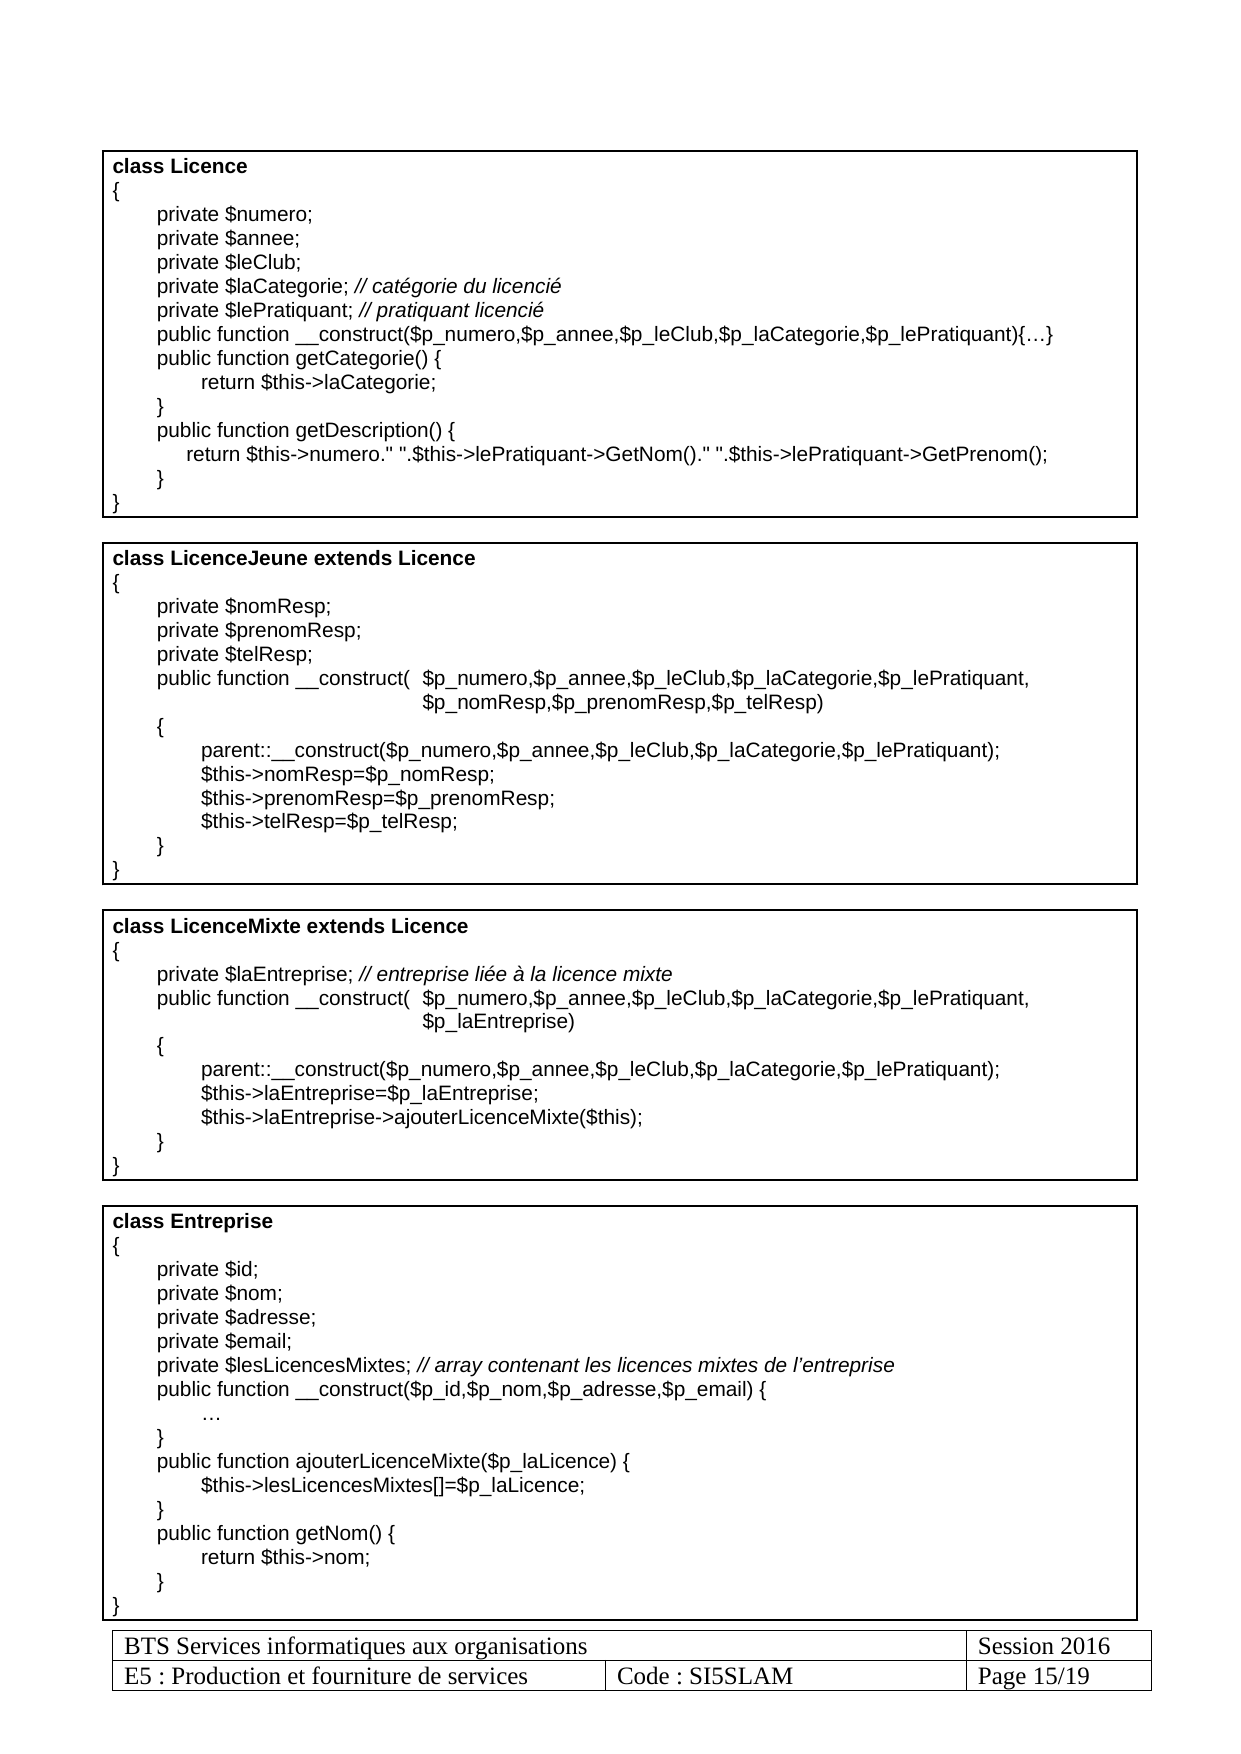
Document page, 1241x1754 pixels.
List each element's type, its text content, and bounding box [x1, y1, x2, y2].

text public function __construct($p_numero,$p_annee,$p_leClub,$p_laCategorie,$p_lePratiquant){…} [112, 322, 1128, 346]
text public function getDescription() { [112, 418, 1128, 442]
text … [112, 1401, 1128, 1425]
text $this->prenomResp=$p_prenomResp; [112, 785, 1128, 809]
text class Licence [104, 152, 1136, 178]
text $this->laEntreprise=$p_laEntreprise; [112, 1081, 1128, 1105]
text public function __construct($p_id,$p_nom,$p_adresse,$p_email) { [112, 1377, 1128, 1401]
text $this->laEntreprise->ajouterLicenceMixte($this); [112, 1105, 1128, 1129]
text } [112, 466, 1128, 485]
text { [112, 937, 1128, 961]
text $this->lesLicencesMixtes[]=$p_laLicence; [112, 1473, 1128, 1497]
text $this->telResp=$p_telResp; [112, 809, 1128, 833]
text private $id; [112, 1257, 1128, 1281]
text private $adresse; [112, 1305, 1128, 1329]
text private $lePratiquant; // pratiquant licencié [112, 298, 1128, 322]
text private $leClub; [112, 250, 1128, 274]
text $this->nomResp=$p_nomResp; [112, 761, 1128, 785]
text } [112, 1569, 1128, 1588]
text { [112, 570, 1128, 594]
text { [112, 1233, 1128, 1257]
text } [104, 1149, 1136, 1179]
text return $this->numero." ".$this->lePratiquant->GetNom()." ".$this->lePratiquant->GetPrenom(); [112, 442, 1128, 466]
text private $laEntreprise; // entreprise liée à la licence mixte [112, 961, 1128, 985]
text private $email; [112, 1329, 1128, 1353]
text } [112, 1425, 1128, 1449]
text public function __construct( $p_numero,$p_annee,$p_leClub,$p_laCategorie,$p_lePratiquant, [112, 666, 1128, 689]
text } [112, 1497, 1128, 1521]
text $p_nomResp,$p_prenomResp,$p_telResp) [112, 689, 1128, 713]
text private $prenomResp; [112, 618, 1128, 642]
text } [112, 394, 1128, 418]
text } [104, 1588, 1136, 1619]
text private $nomResp; [112, 594, 1128, 618]
text public function getNom() { [112, 1521, 1128, 1545]
text return $this->laCategorie; [112, 370, 1128, 394]
text private $numero; [112, 202, 1128, 226]
text private $nom; [112, 1281, 1128, 1305]
text private $telResp; [112, 642, 1128, 666]
text public function ajouterLicenceMixte($p_laLicence) { [112, 1449, 1128, 1473]
text } [112, 1129, 1128, 1149]
text private $lesLicencesMixtes; // array contenant les licences mixtes de l’entreprise [112, 1353, 1128, 1377]
text } [104, 485, 1136, 516]
text { [112, 713, 1128, 737]
text } [104, 853, 1136, 883]
text parent::__construct($p_numero,$p_annee,$p_leClub,$p_laCategorie,$p_lePratiquant); [112, 737, 1128, 761]
text parent::__construct($p_numero,$p_annee,$p_leClub,$p_laCategorie,$p_lePratiquant); [112, 1057, 1128, 1081]
text return $this->nom; [112, 1545, 1128, 1569]
text $p_laEntreprise) [112, 1009, 1128, 1033]
text { [112, 1033, 1128, 1057]
text class LicenceMixte extends Licence [104, 911, 1136, 937]
text class LicenceJeune extends Licence [104, 544, 1136, 570]
text } [112, 833, 1128, 853]
text { [112, 178, 1128, 202]
text public function getCategorie() { [112, 346, 1128, 370]
text class Entreprise [104, 1207, 1136, 1233]
text private $laCategorie; // catégorie du licencié [112, 274, 1128, 298]
text public function __construct( $p_numero,$p_annee,$p_leClub,$p_laCategorie,$p_lePratiquant, [112, 985, 1128, 1009]
text private $annee; [112, 226, 1128, 250]
